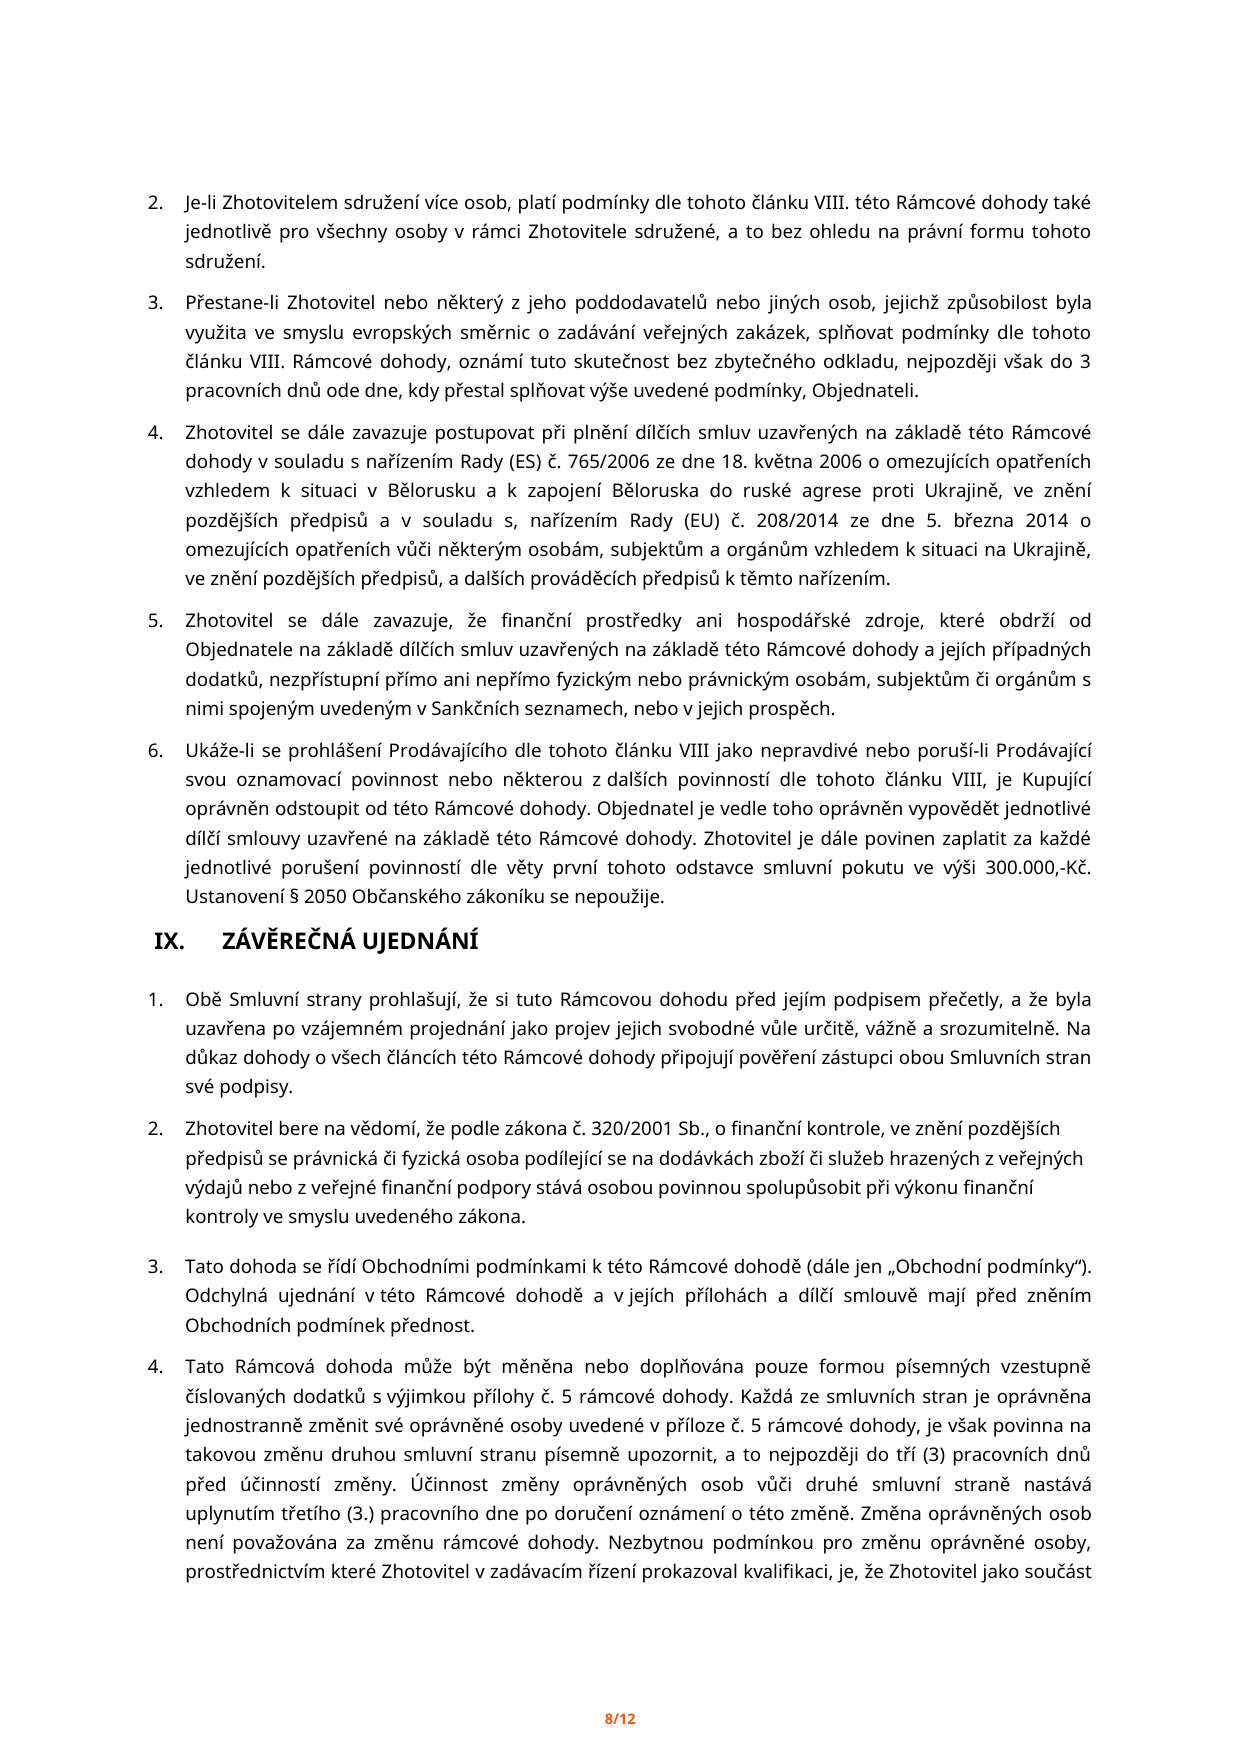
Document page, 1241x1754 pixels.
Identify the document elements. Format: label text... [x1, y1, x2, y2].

list Obě Smluvní strany prohlašují, že si tuto Rámcovou dohodu před jejím podpisem přečetly, a že byla uzavřena po vzájemném projednání jako projev jejich svobodné vůle určitě, vážně a srozumitelně. Na důkaz dohody o všech článcích této Rámcové dohody připojují pověření zástupci obou Smluvních stran své podpisy. [148, 986, 1093, 1099]
list ZÁVĚREČNÁ UJEDNÁNÍ [185, 925, 1093, 956]
list Zhotovitel bere na vědomí, že podle zákona č. 320/2001 Sb., o finanční kontrole, ve znění pozdějších předpisů se právnická či fyzická osoba podílející se na dodávkách zboží či služeb hrazených z veřejných výdajů nebo z veřejné finanční podpory stává osobou povinnou spolupůsobit při výkonu finanční kontroly ve smyslu uvedeného zákona. [148, 1116, 1093, 1229]
list Přestane-li Zhotovitel nebo některý z jeho poddodavatelů nebo jiných osob, jejichž způsobilost byla využita ve smyslu evropských směrnic o zadávání veřejných zakázek, splňovat podmínky dle tohoto článku VIII. Rámcové dohody, oznámí tuto skutečnost bez zbytečného odkladu, nejpozději však do 3 pracovních dnů ode dne, kdy přestal splňovat výše uvedené podmínky, Objednateli. [148, 290, 1093, 403]
list Zhotovitel se dále zavazuje postupovat při plnění dílčích smluv uzavřených na základě této Rámcové dohody v souladu s nařízením Rady (ES) č. 765/2006 ze dne 18. května 2006 o omezujících opatřeních vzhledem k situaci v Bělorusku a k zapojení Běloruska do ruské agrese proti Ukrajině, ve znění pozdějších předpisů a v souladu s, nařízením Rady (EU) č. 208/2014 ze dne 5. března 2014 o omezujících opatřeních vůči některým osobám, subjektům a orgánům vzhledem k situaci na Ukrajině, ve znění pozdějších předpisů, a dalších prováděcích předpisů k těmto nařízením. [148, 419, 1093, 591]
list Ukáže-li se prohlášení Prodávajícího dle tohoto článku VIII jako nepravdivé nebo poruší-li Prodávající svou oznamovací povinnost nebo některou z dalších povinností dle tohoto článku VIII, je Kupující oprávněn odstoupit od této Rámcové dohody. Objednatel je vedle toho oprávněn vypovědět jednotlivé dílčí smlouvy uzavřené na základě této Rámcové dohody. Zhotovitel je dále povinen zaplatit za každé jednotlivé porušení povinností dle věty první tohoto odstavce smluvní pokutu ve výši 300.000,-Kč. Ustanovení § 2050 Občanského zákoníku se nepoužije. [148, 737, 1093, 909]
list Tato dohoda se řídí Obchodními podmínkami k této Rámcové dohodě (dále jen „Obchodní podmínky“). Odchylná ujednání v této Rámcové dohodě a v jejích přílohách a dílčí smlouvě mají před zněním Obchodních podmínek přednost. [148, 1253, 1093, 1338]
list Zhotovitel se dále zavazuje, že finanční prostředky ani hospodářské zdroje, které obdrží od Objednatele na základě dílčích smluv uzavřených na základě této Rámcové dohody a jejích případných dodatků, nezpřístupní přímo ani nepřímo fyzickým nebo právnickým osobám, subjektům či orgánům s nimi spojeným uvedeným v Sankčních seznamech, nebo v jejich prospěch. [148, 607, 1093, 721]
list Je-li Zhotovitelem sdružení více osob, platí podmínky dle tohoto článku VIII. této Rámcové dohody také jednotlivě pro všechny osoby v rámci Zhotovitele sdružené, a to bez ohledu na právní formu tohoto sdružení. [148, 189, 1093, 273]
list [148, 1354, 1093, 1584]
